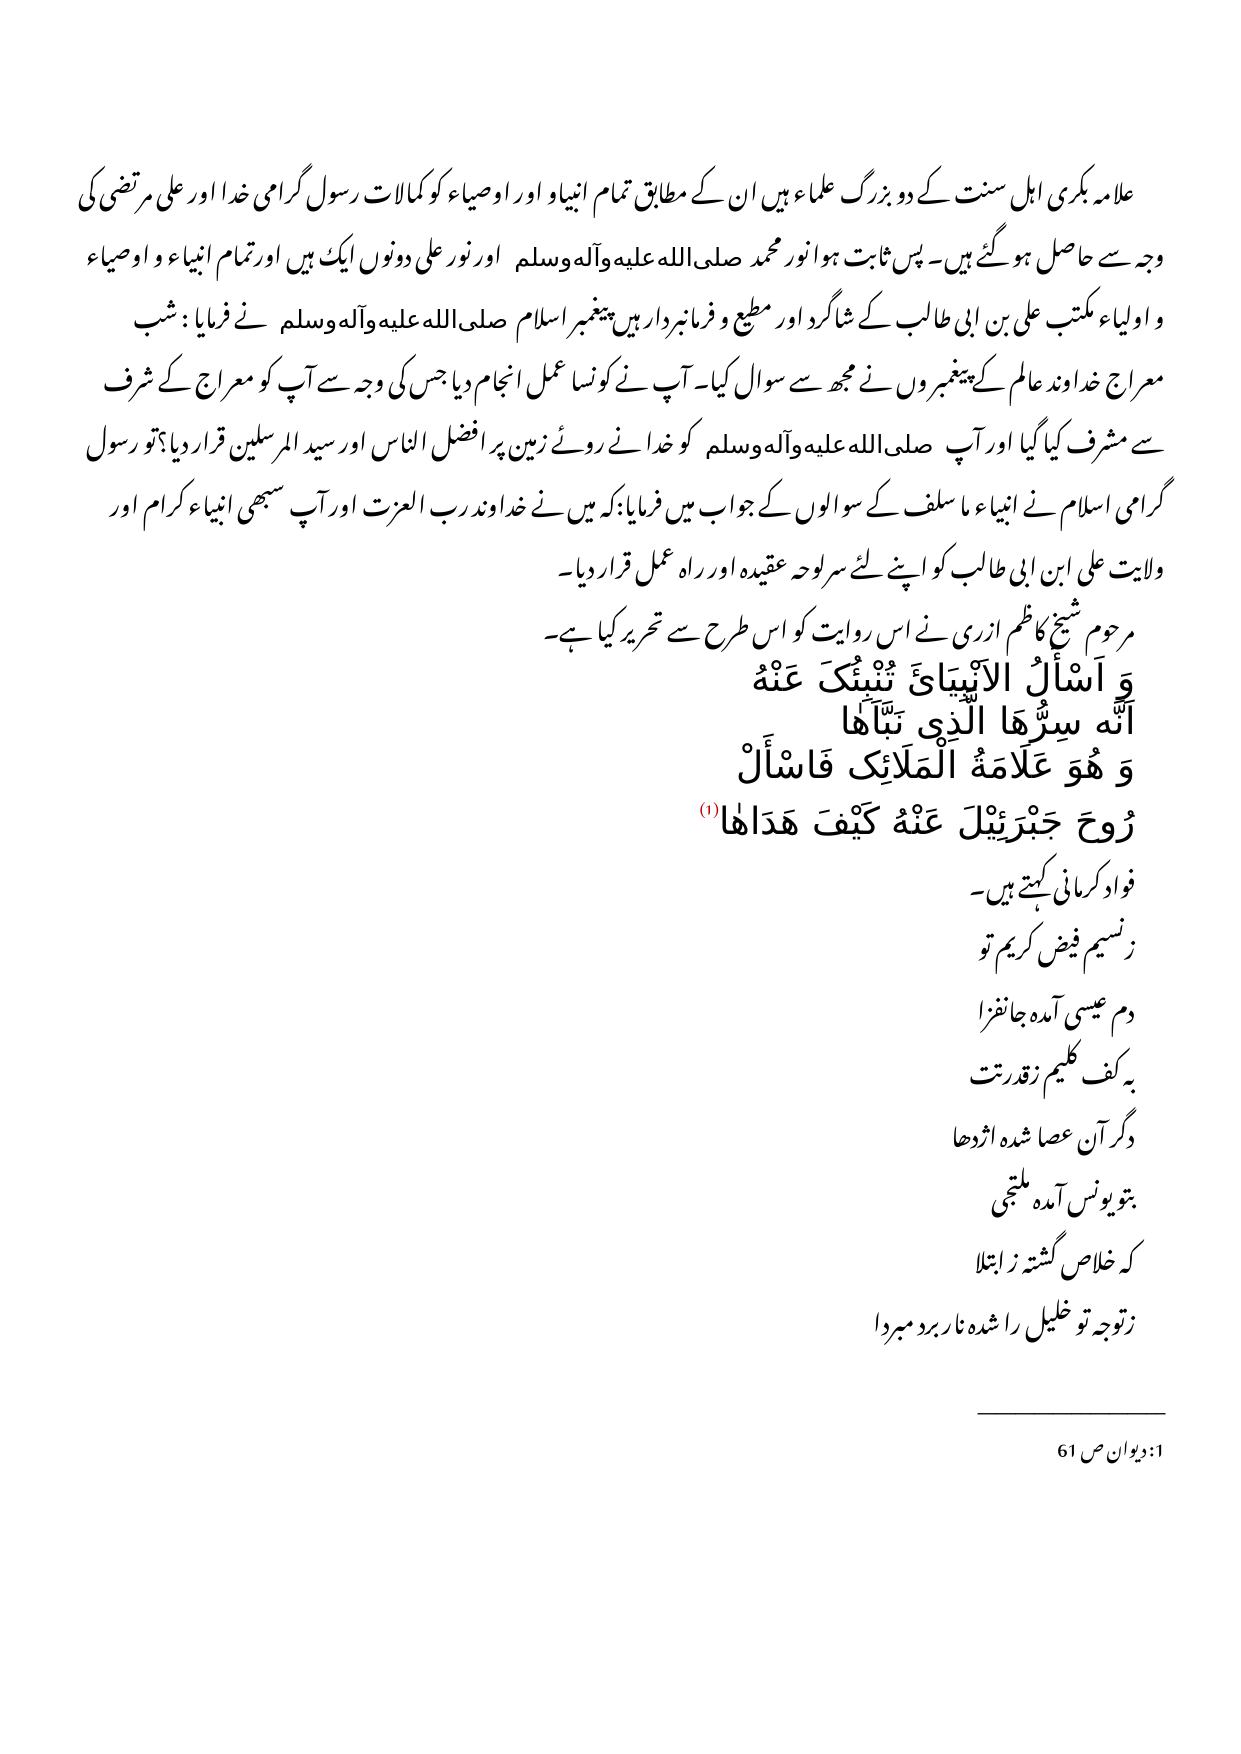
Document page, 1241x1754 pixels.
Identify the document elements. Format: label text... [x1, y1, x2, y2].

text ____________________ 1: دیوان ص 61 [75, 1375, 1165, 1468]
text دگر آن عصا شدہ اژدھا [75, 1100, 1165, 1162]
text فواد کرمانی کہتے ہیں۔ [75, 850, 1165, 912]
text علامہ بکری اہل سنت کے دو بزرگ علماء ہیں ان کے مطابق تمام انبیاو اور اوصیاء کو کمالات رسول گرامی خدا اور علی مرتضی کی وجہ سے حاصل ہو گئے ہیں۔ پس ثابت ہوا نور محمد صلى‌الله‌عليه‌وآله‌وسلم اور نور علی دونوں ایک ہیں اورتمام انبیاء و اوصیاء و اولیاء مکتب علی بن ابی طالب کے شاگرد اور مطیع و فرمانبردار ہیں پیغمبر اسلام صلى‌الله‌عليه‌وآله‌وسلم نے فرمایا : شب معراج خداوند عالم کے پیغمبر وں نے مجھ سے سوال کیا۔ آپ نے کونسا عمل انجام دیا جس کی وجہ سے آپ کو معراج کے شرف سے مشرف کیا گیا اور آپ صلى‌الله‌عليه‌وآله‌وسلم کو خدا نے روئے زمین پر افضل الناس اور سید المرسلین قرار دیا؟تو رسول گرامی اسلام نے انبیاء ما سلف کے سوالوں کے جواب میں فرمایا:کہ میں نے خداوند رب العزت اور آپ سبھی انبیاء کرام اور ولایت علی ابن ابی طالب کو اپنے لئے سرلوحہ عقیدہ اور راہ عمل قرار دیا۔ [75, 156, 1165, 594]
text اَنَّه سِرُّهَا الَّذِی نَبَّاَهٰا [75, 700, 1165, 743]
text رُوحَ جَبْرَئِيْلَ عَنْهُ کَيْفَ هَدَاهٰا(1) [75, 787, 1165, 850]
text وَ اَسْأَلُ الاَنْبِيَائَ تُنْبِئُکَ عَنْهُ [75, 656, 1165, 700]
text دم عیسی آمدہ جانفزا [75, 975, 1165, 1037]
text بہ کف کلیم زقدرتت [75, 1037, 1165, 1100]
text کہ خلاص گشتہ ز ابتلا [75, 1225, 1165, 1287]
text بتو یونس آمدہ ملتجی [75, 1162, 1165, 1225]
text وَ هُوَ عَلَامَةُ الْمَلَائِک فَاسْأَلْ [75, 743, 1165, 787]
text مرحوم شیخ کاظم ازری نے اس روایت کو اس طرح سے تحریر کیا ہے۔ [75, 594, 1165, 656]
text زنسیم فیض کریم تو [75, 912, 1165, 975]
text زتوجہ تو خلیل را شدہ نار برد مبردا [75, 1287, 1165, 1350]
